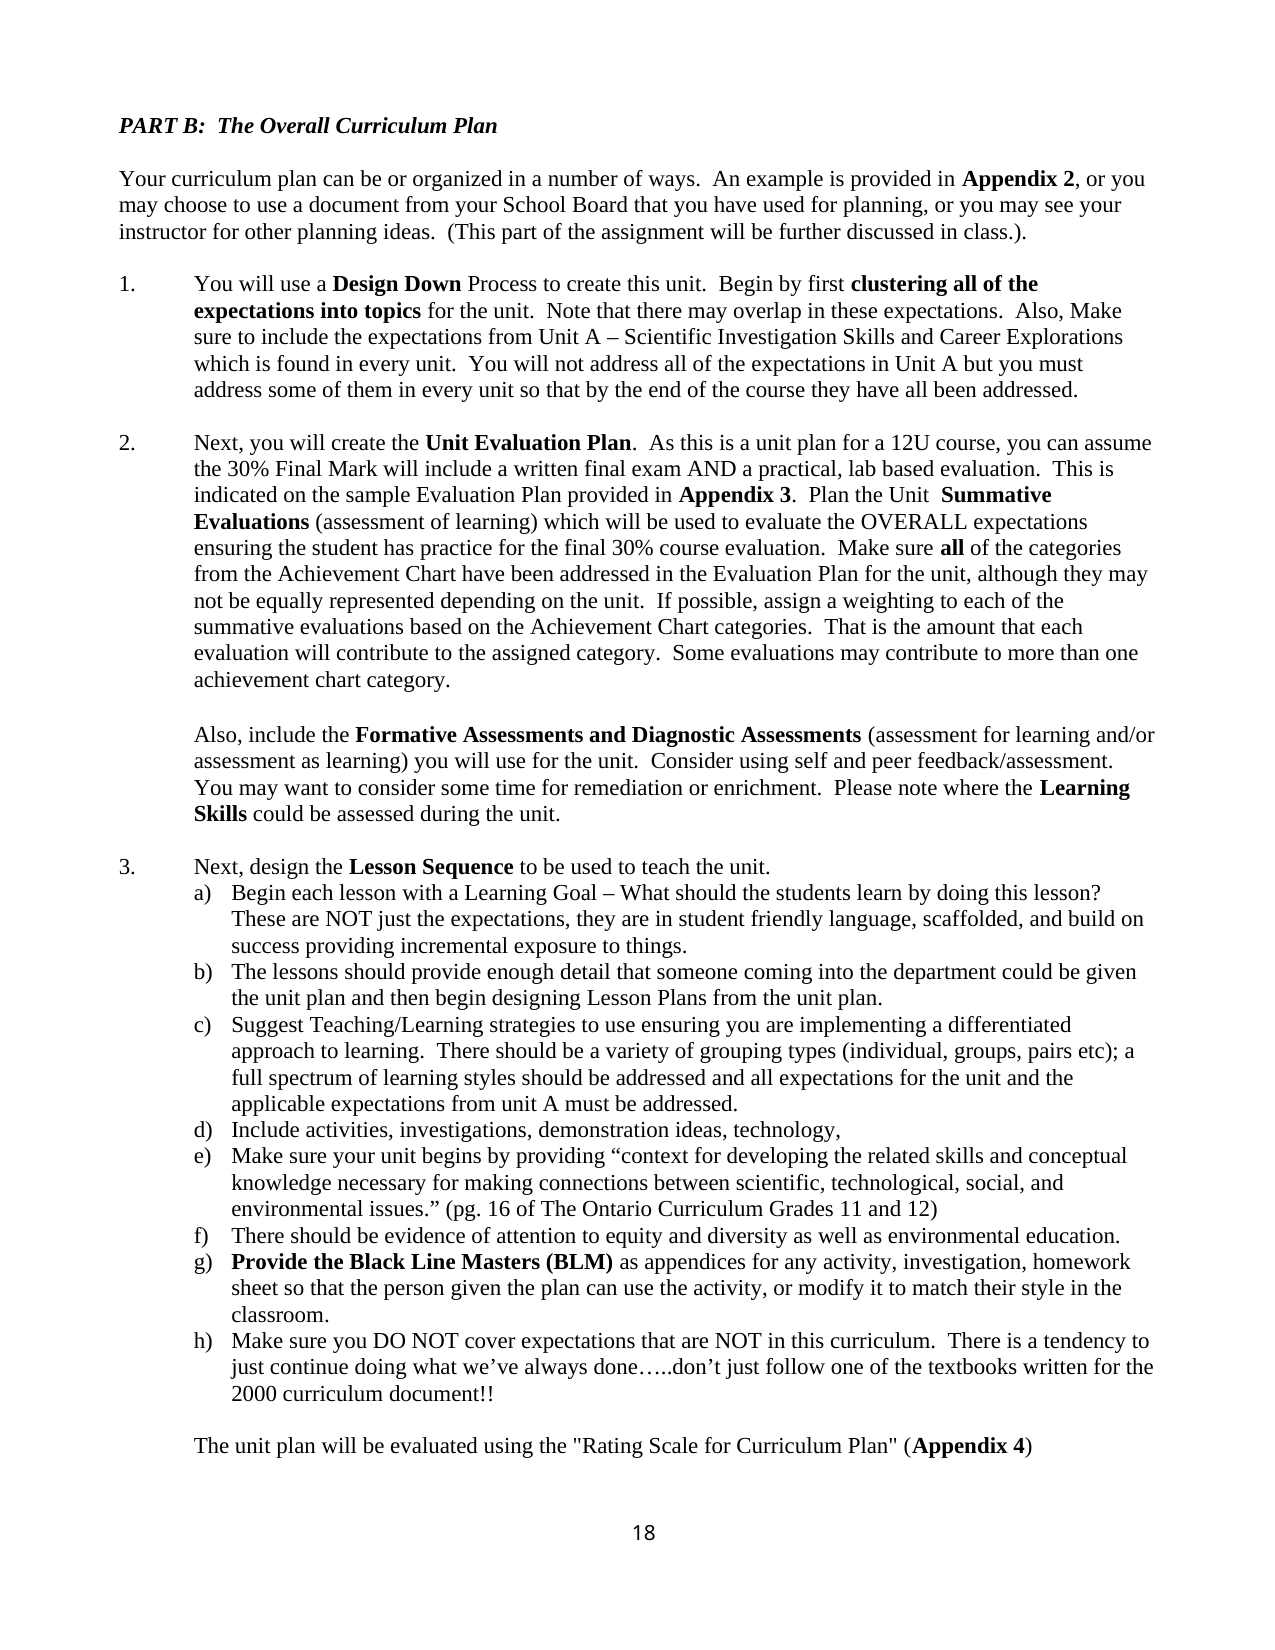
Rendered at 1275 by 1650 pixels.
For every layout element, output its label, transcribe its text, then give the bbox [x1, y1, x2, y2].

list Make sure your unit begins by providing “context for developing the related skills and conceptual knowledge necessary for making connections between scientific, technological, social, and environmental issues.” (pg. 16 of The Curriculum Grades 11 and 12) [193, 1143, 1156, 1222]
list Provide the Black Line Masters () as appendices for any activity, investigation, homework sheet so that the person given the plan can use the activity, or modify it to match their style in the classroom. [193, 1248, 1156, 1327]
text 3. Next, design the Lesson Sequence to be used to teach the unit. [118, 853, 1156, 879]
list Include activities, investigations, demonstration ideas, technology, [193, 1116, 1156, 1143]
list The lessons should provide enough detail that someone coming into the department could be given the unit plan and then begin designing Lesson Plans from the unit plan. [193, 958, 1156, 1011]
list Begin each lesson with a Learning Goal – What should the students learn by doing this lesson? These are NOT just the expectations, they are in student friendly language, scaffolded, and build on success providing incremental exposure to things. [193, 879, 1156, 958]
list Suggest Teaching/Learning strategies to use ensuring you are implementing a differentiated approach to learning. There should be a variety of grouping types (individual, groups, pairs etc); a full spectrum of learning styles should be addressed and all expectations for the unit and the applicable expectations from unit A must be addressed. [193, 1011, 1156, 1116]
text Your curriculum plan can be or organized in a number of ways. An example is provided in Appendix 2, or you may choose to use a document from your School Board that you have used for planning, or you may see your instructor for other planning ideas. (This part of the assignment will be further discussed in class.). [118, 165, 1156, 244]
list Make sure you DO NOT cover expectations that are NOT in this curriculum. There is a tendency to just continue doing what we’ve always done…..don’t just follow one of the textbooks written for the 2000 curriculum document!! [193, 1327, 1156, 1406]
text 1. You will use a Design Down Process to create this unit. Begin by first clustering all of the expectations into topics for the unit. Note that there may overlap in these expectations. Also, Make sure to include the expectations from Unit A – Scientific Investigation Skills and Career Explorations which is found in every unit. You will not address all of the expectations in Unit A but you must address some of them in every unit so that by the end of the course they have all been addressed. [118, 271, 1156, 402]
text The unit plan will be evaluated using the "Rating Scale for Curriculum Plan" (Appendix 4) [193, 1432, 1156, 1459]
list There should be evidence of attention to equity and diversity as well as environmental education. [193, 1222, 1156, 1248]
text Also, include the Formative Assessments and Diagnostic Assessments (assessment for learning and/or assessment as learning) you will use for the unit. Consider using self and peer feedback/assessment. You may want to consider some time for remediation or enrichment. Please note where the Learning Skills could be assessed during the unit. [118, 721, 1156, 826]
text 2. Next, you will create the Unit Evaluation Plan. As this is a unit plan for a 12U course, you can assume the 30% Final Mark will include a written final exam a practical, lab based evaluation. This is indicated on the sample Evaluation Plan provided in Appendix 3. Plan the Unit Summative Evaluations (assessment of learning) which will be used to evaluate the OVERALL expectations ensuring the student has practice for the final 30% course evaluation. Make sure all of the categories from the Achievement Chart have been addressed in the Evaluation Plan for the unit, although they may not be equally represented depending on the unit. If possible, assign a weighting to each of the summative evaluations based on the Achievement Chart categories. That is the amount that each evaluation will contribute to the assigned category. Some evaluations may contribute to more than one achievement chart category. [118, 429, 1156, 692]
list PART B: The Overall Curriculum Plan [118, 112, 1156, 139]
